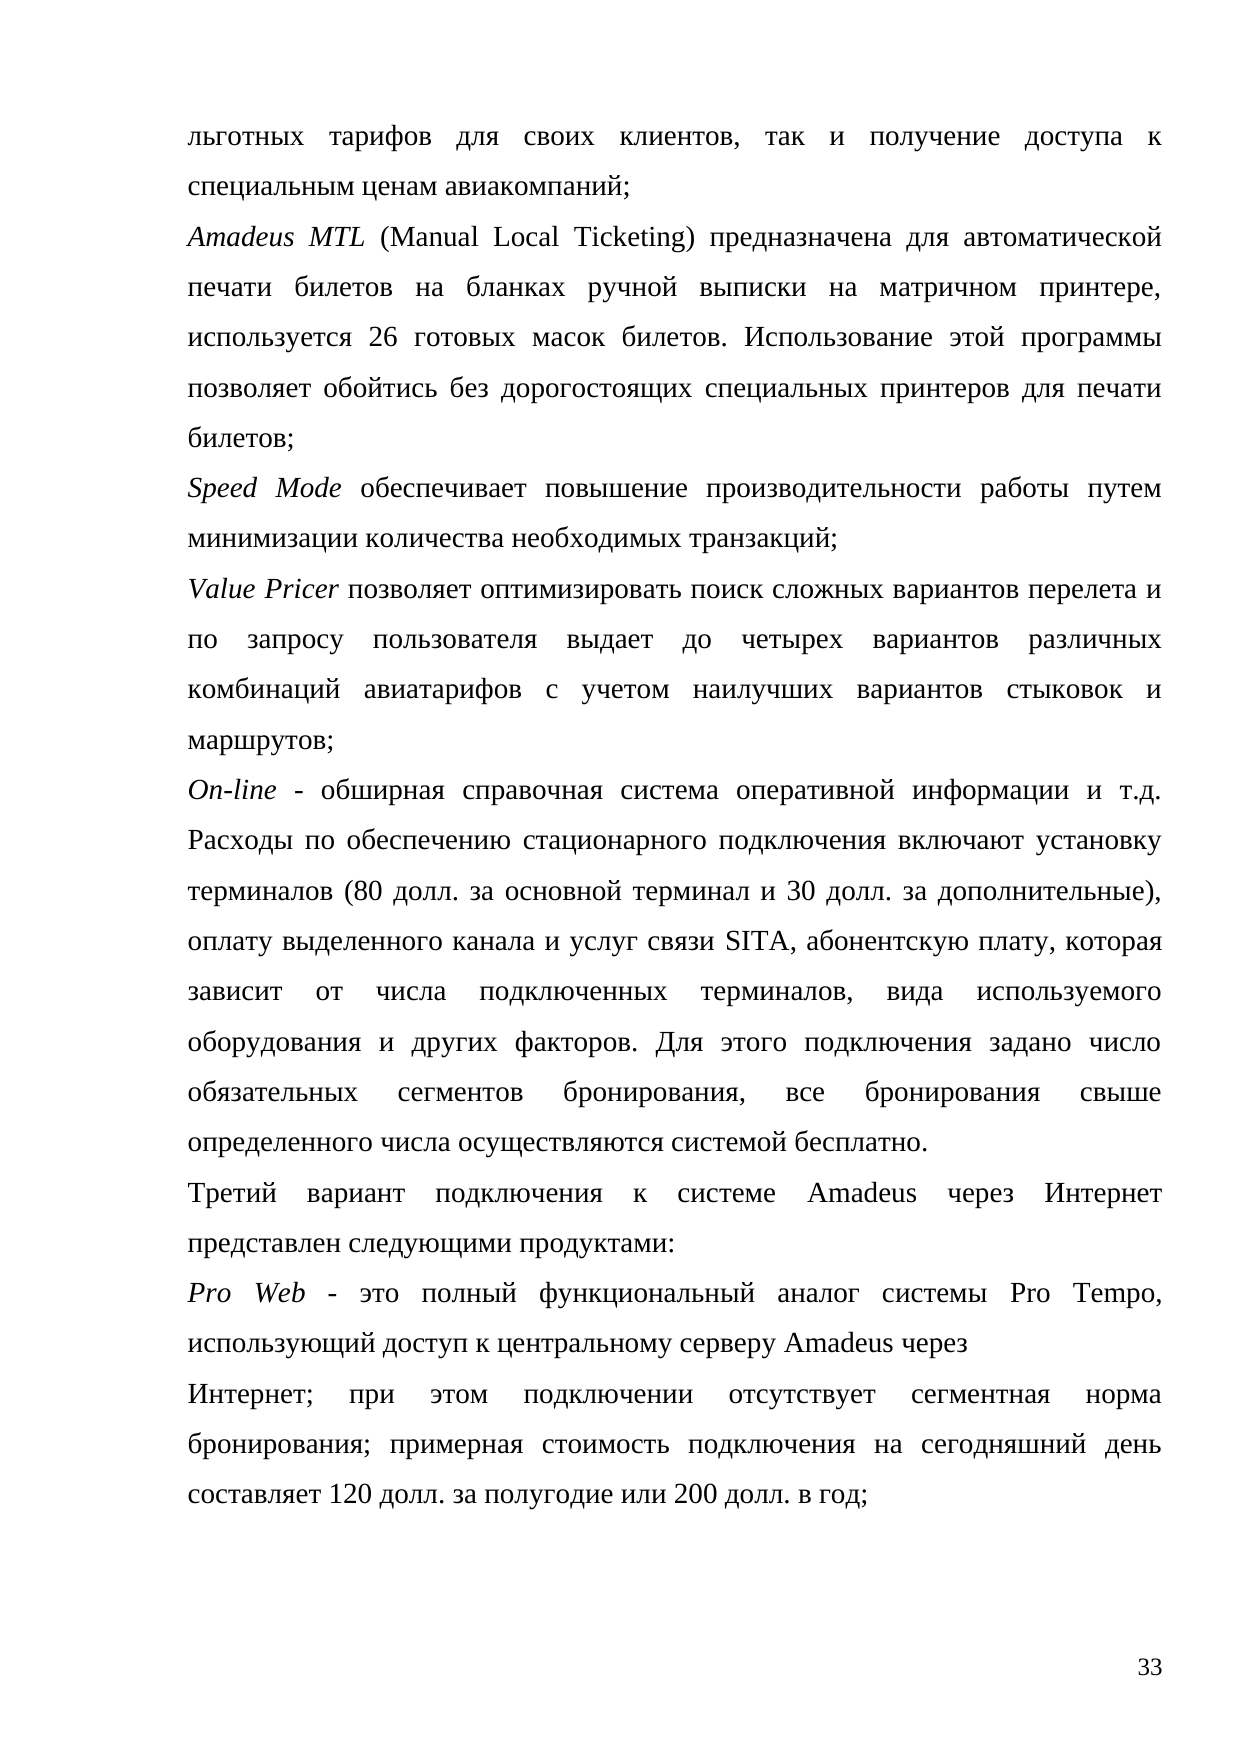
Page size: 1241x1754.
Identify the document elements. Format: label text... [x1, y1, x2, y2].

text Amadeus MTL (Manual Local Ticketing) предназначена для автоматической печати билетов на бланках ручной выписки на матричном принтере, используется 26 готовых масок билетов. Использование этой программы позволяет обойтись без дорогостоящих специальных принтеров для печати билетов; [187, 219, 1162, 453]
text Value Pricer позволяет оптимизировать поиск сложных вариантов перелета и по запросу пользователя выдает до четырех вариантов различных комбинаций авиатарифов с учетом наилучших вариантов стыковок и маршрутов; [187, 571, 1162, 755]
text Интернет; при этом подключении отсутствует сегментная норма бронирования; примерная стоимость подключения на сегодняшний день составляет 120 долл. за полугодие или 200 долл. в год; [187, 1376, 1162, 1510]
text On-line - обширная справочная система оперативной информации и т.д. Расходы по обеспечению стационарного подключения включают установку терминалов (80 долл. за основной терминал и 30 долл. за дополнительные), оплату выделенного канала и услуг связи SITA, абонентскую плату, которая зависит от числа подключенных терминалов, вида используемого оборудования и других факторов. Для этого подключения задано число обязательных сегментов бронирования, все бронирования свыше определенного числа осуществляются системой бесплатно. [187, 772, 1162, 1158]
text Третий вариант подключения к системе Amadeus через Интернет представлен следующими продуктами: [187, 1175, 1162, 1258]
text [187, 118, 1162, 202]
text Pro Web - это полный функциональный аналог системы Pro Tempo, использующий доступ к центральному серверу Amadeus через [187, 1275, 1162, 1359]
text Speed Mode обеспечивает повышение производительности работы путем минимизации количества необходимых транзакций; [187, 470, 1162, 554]
